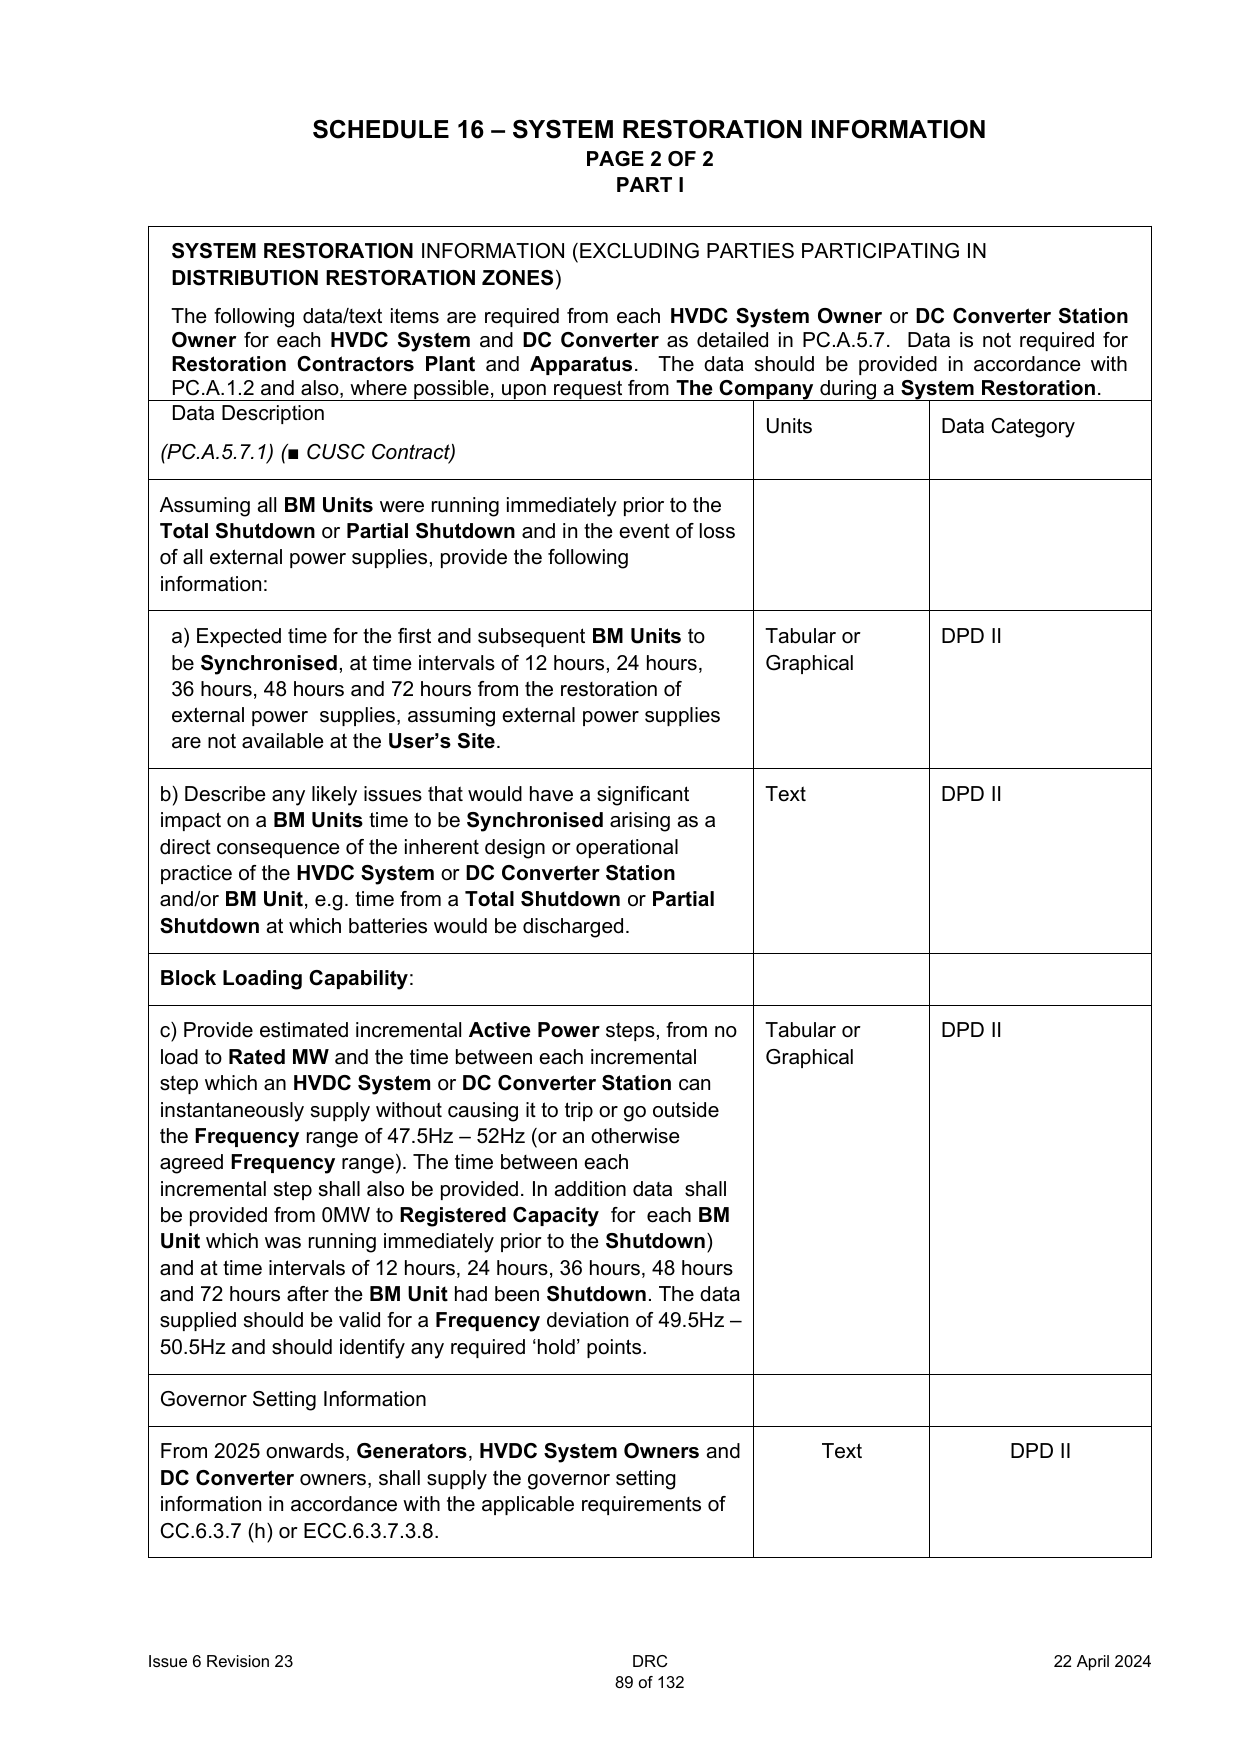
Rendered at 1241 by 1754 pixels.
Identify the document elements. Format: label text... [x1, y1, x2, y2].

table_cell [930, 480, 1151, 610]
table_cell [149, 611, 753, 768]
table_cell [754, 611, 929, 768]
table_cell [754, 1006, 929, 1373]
text PAGE 2 OF 2 [148, 147, 1152, 171]
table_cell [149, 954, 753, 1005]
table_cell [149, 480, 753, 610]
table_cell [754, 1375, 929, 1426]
text PART I [148, 173, 1152, 197]
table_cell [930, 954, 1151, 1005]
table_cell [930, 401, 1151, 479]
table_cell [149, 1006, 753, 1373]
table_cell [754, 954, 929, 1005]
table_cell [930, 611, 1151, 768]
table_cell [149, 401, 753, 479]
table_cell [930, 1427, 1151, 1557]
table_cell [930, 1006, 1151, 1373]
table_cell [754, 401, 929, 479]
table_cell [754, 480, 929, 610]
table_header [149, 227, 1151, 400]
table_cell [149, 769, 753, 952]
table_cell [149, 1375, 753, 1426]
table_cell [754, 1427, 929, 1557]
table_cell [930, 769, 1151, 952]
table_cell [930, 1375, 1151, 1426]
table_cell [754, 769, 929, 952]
text SCHEDULE 16 – SYSTEM RESTORATION INFORMATION [148, 115, 1152, 144]
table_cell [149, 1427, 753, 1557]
